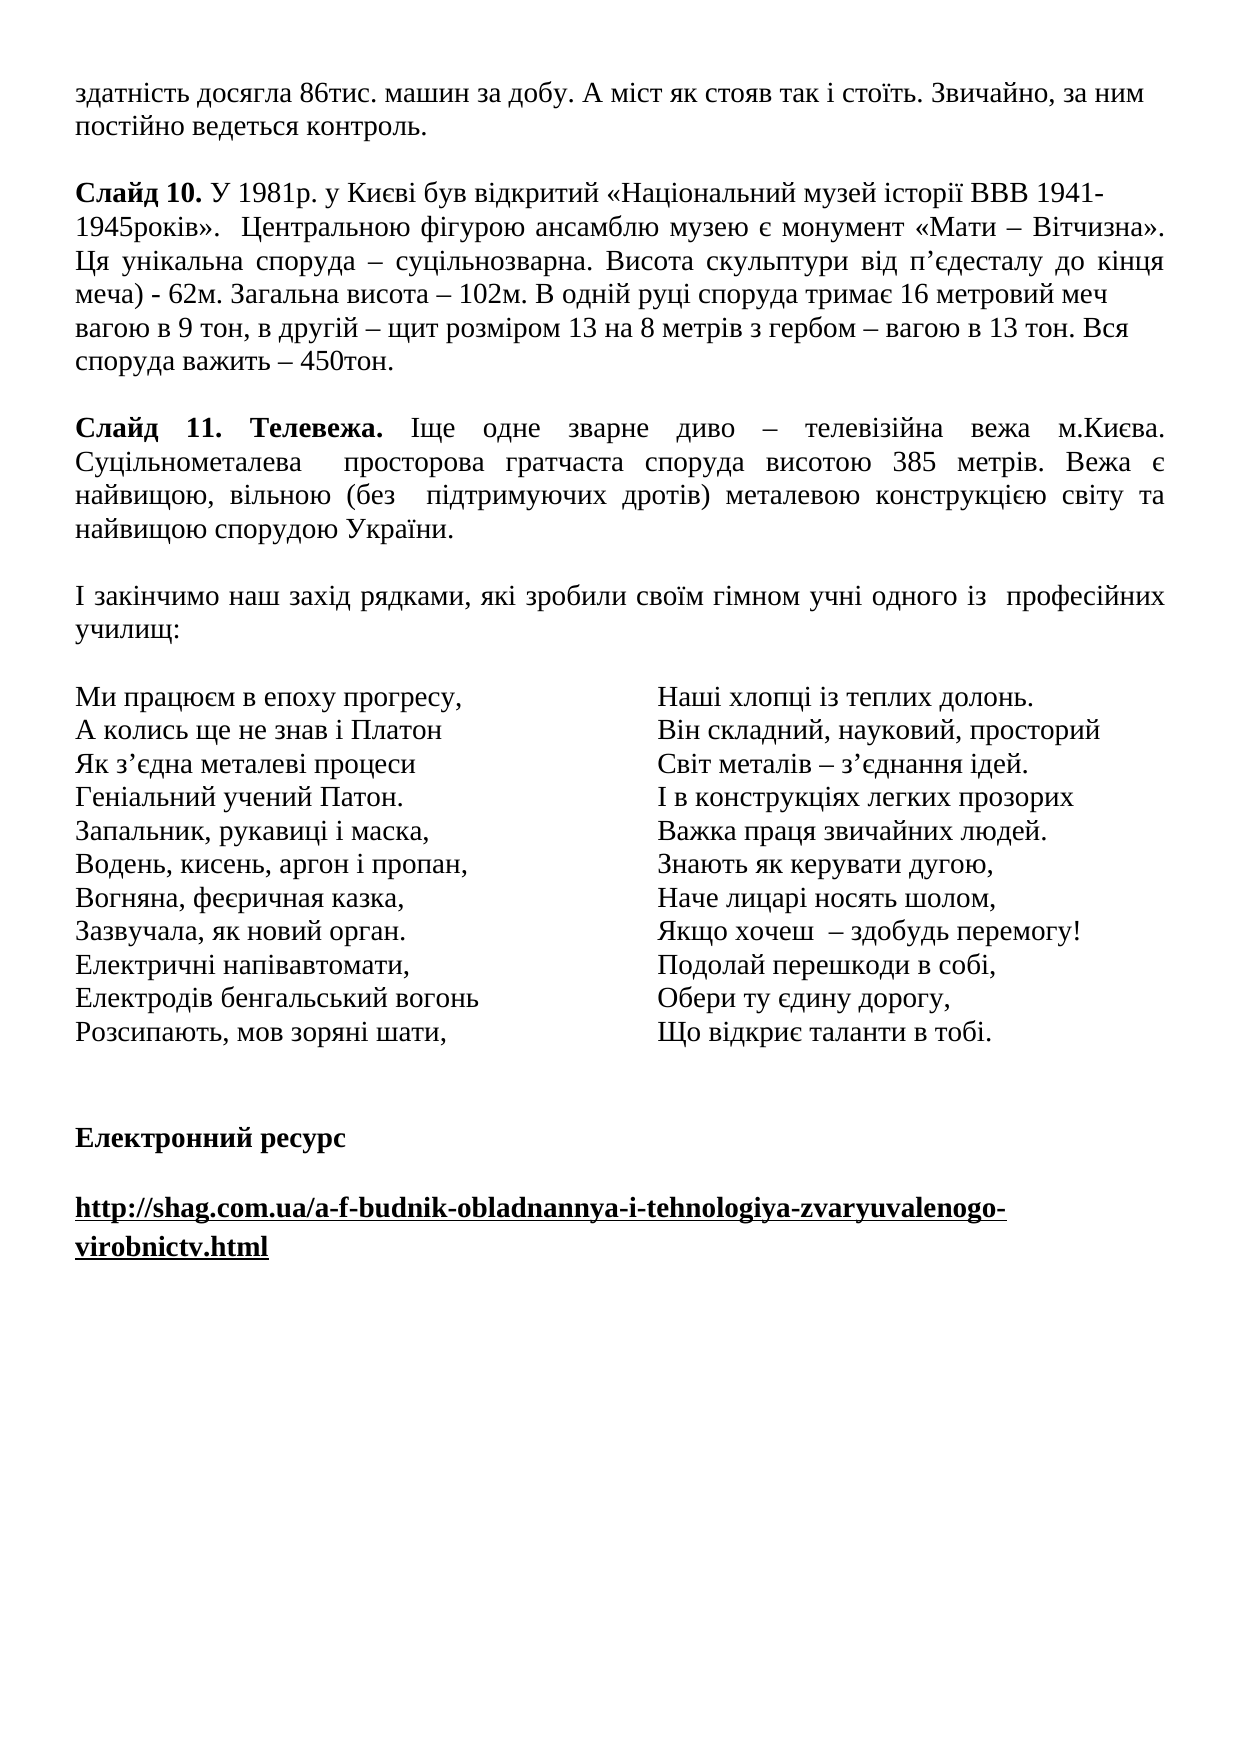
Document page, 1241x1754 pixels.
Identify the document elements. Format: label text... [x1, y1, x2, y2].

text Розсипають, мов зоряні шати, [75, 1014, 583, 1048]
text Слайд 10. У 1981р. у Києві був відкритий «Національний музей історії ВВВ 1941- [75, 176, 1165, 209]
text вагою в 9 тон, в другій – щит розміром 13 на 8 метрів з гербом – вагою в 13 тон. Вся [75, 310, 1165, 343]
text Світ металів – з’єднання ідей. [657, 746, 1165, 779]
text Геніальний учений Патон. [75, 779, 583, 813]
text http://shag.com.ua/a-f-budnik-obladnannya-i-tehnologiya-zvaryuvalenogo-virobnictv.html [75, 1191, 1165, 1263]
text Знають як керувати дугою, [657, 846, 1165, 880]
text І в конструкціях легких прозорих [657, 779, 1165, 813]
text Подолай перешкоди в собі, [657, 947, 1165, 981]
text Якщо хочеш – здобудь перемогу! [657, 913, 1165, 947]
text здатність досягла 86тис. машин за добу. А міст як стояв так і стоїть. Звичайно, за ним [75, 75, 1165, 108]
text І закінчимо наш захід рядками, які зробили своїм гімном учні одного із професійних училищ: [75, 578, 1165, 645]
text Наші хлопці із теплих долонь. [657, 679, 1165, 712]
text Слайд 11. Телевежа. Іще одне зварне диво – телевізійна вежа м.Києва. Суцільнометалева просторова гратчаста споруда висотою 385 метрів. Вежа є найвищою, вільною (без підтримуючих дротів) металевою конструкцією світу та найвищою спорудою України. [75, 410, 1165, 544]
text постійно ведеться контроль. [75, 108, 1165, 142]
text 1945років». Центральною фігурою ансамблю музею є монумент «Мати – Вітчизна». Ця унікальна споруда – суцільнозварна. Висота скульптури від п’єдесталу до кінця меча) - 62м. Загальна висота – 102м. В одній руці споруда тримає 16 метровий меч [75, 209, 1165, 310]
text Він складний, науковий, просторий [657, 712, 1165, 746]
text Важка праця звичайних людей. [657, 813, 1165, 846]
text Вогняна, феєричная казка, [75, 880, 583, 913]
text Електричні напівавтомати, [75, 947, 583, 981]
text споруда важить – 450тон. [75, 343, 1165, 377]
text Зазвучала, як новий орган. [75, 913, 583, 947]
text Обери ту єдину дорогу, [657, 981, 1165, 1014]
text Що відкриє таланти в тобі. [657, 1014, 1165, 1048]
text Наче лицарі носять шолом, [657, 880, 1165, 913]
text Ми працюєм в епоху прогресу, [75, 679, 583, 712]
text Електродів бенгальський вогонь [75, 981, 583, 1014]
text Водень, кисень, аргон і пропан, [75, 846, 583, 880]
text Електронний ресурс [75, 1120, 1165, 1153]
text Запальник, рукавиці і маска, [75, 813, 583, 846]
text А колись ще не знав і Платон [75, 712, 583, 746]
text Як з’єдна металеві процеси [75, 746, 583, 779]
